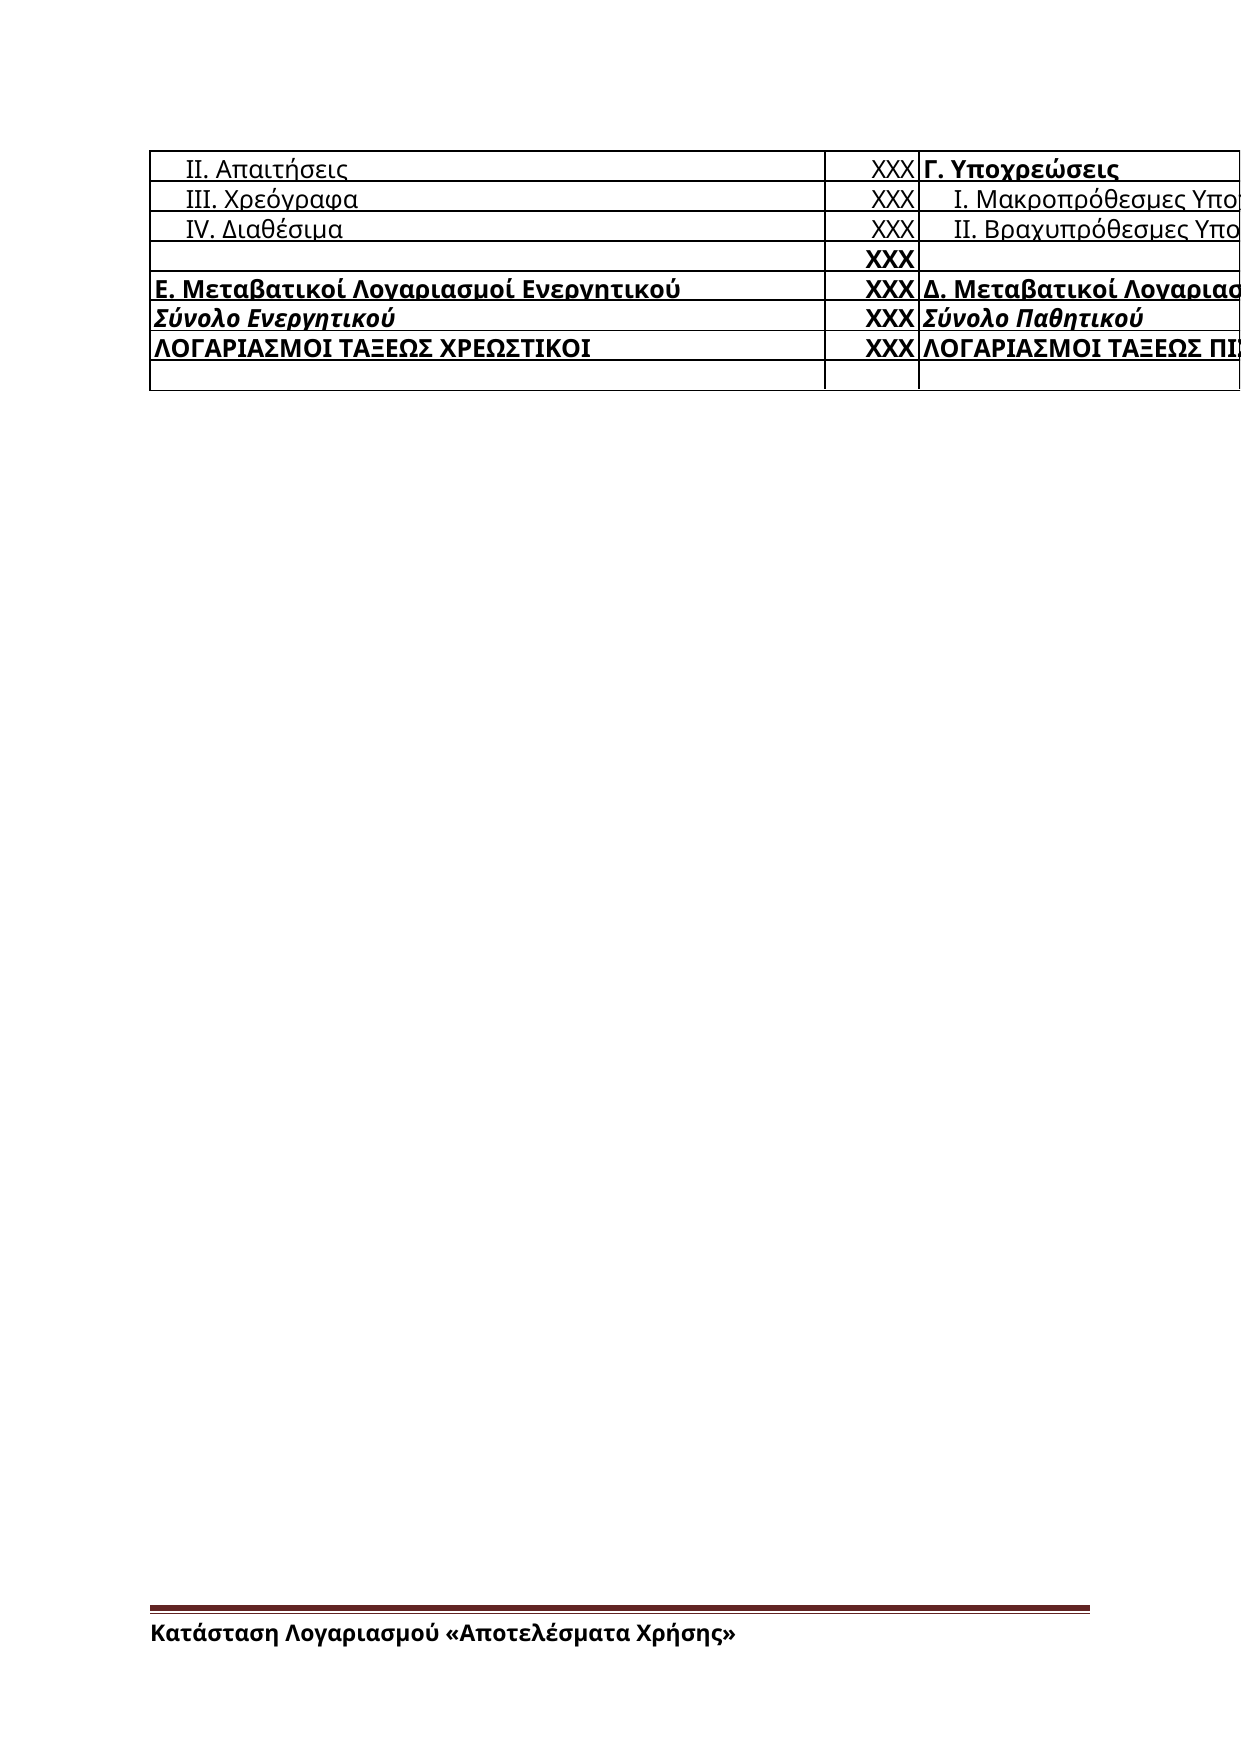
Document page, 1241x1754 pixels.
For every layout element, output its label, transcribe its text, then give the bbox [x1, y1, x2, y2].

table_cell ΧΧΧ [826, 152, 918, 180]
table_cell ΧΧΧ [826, 272, 918, 299]
table_cell ΧΧΧ [826, 301, 918, 329]
table_cell Ι. Μακροπρόθεσμες Υποχρεώσεις [920, 182, 1239, 210]
table_cell ΛΟΓΑΡΙΑΣΜΟΙ ΤΑΞΕΩΣ ΠΙΣΤΩΤΙΚΟΙ [920, 331, 1239, 359]
table_cell [826, 361, 918, 389]
table_cell Γ. Υποχρεώσεις [920, 152, 1239, 180]
table_cell Σύνολο Παθητικού [920, 301, 1239, 329]
table_cell Σύνολο Ενεργητικού [151, 301, 824, 329]
table_cell Ε. Μεταβατικοί Λογαριασμοί Ενεργητικού [151, 272, 824, 299]
table_cell ΧΧΧ [826, 182, 918, 210]
table_cell Δ. Μεταβατικοί Λογαριασμοί Παθητικού [920, 272, 1239, 299]
table_cell ΙΙ. Απαιτήσεις [151, 152, 824, 180]
table_cell ΧΧΧ [826, 331, 918, 359]
table_cell [151, 361, 824, 389]
table_cell ΙΙΙ. Χρεόγραφα [151, 182, 824, 210]
table_cell ΙV. Διαθέσιμα [151, 212, 824, 240]
table_cell [920, 242, 1239, 270]
table_cell [920, 361, 1239, 389]
table_cell ΛΟΓΑΡΙΑΣΜΟΙ ΤΑΞΕΩΣ ΧΡΕΩΣΤΙΚΟΙ [151, 331, 824, 359]
table_cell ΙΙ. Βραχυπρόθεσμες Υποχρεώσεις [920, 212, 1239, 240]
table_cell [151, 242, 824, 270]
table_cell ΧΧΧ [826, 242, 918, 270]
table_cell ΧΧΧ [826, 212, 918, 240]
